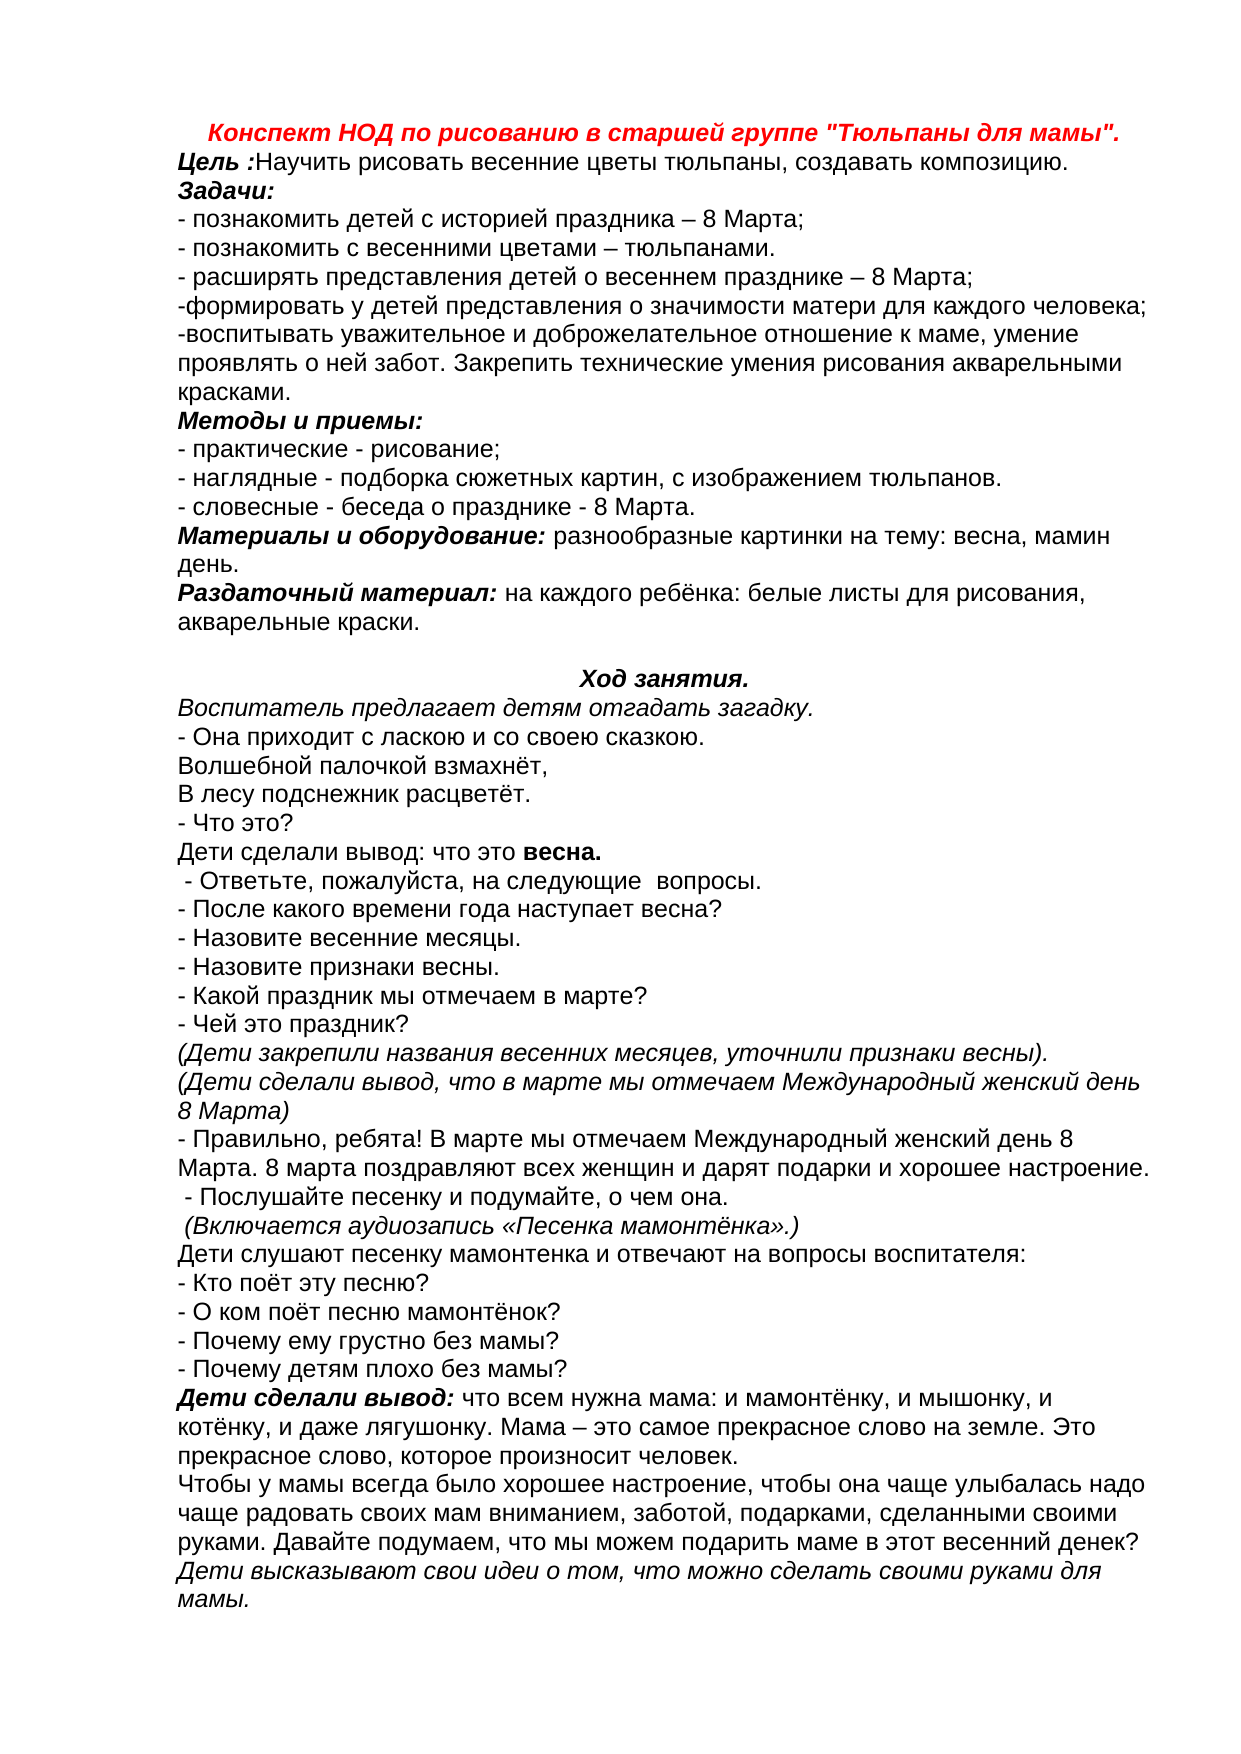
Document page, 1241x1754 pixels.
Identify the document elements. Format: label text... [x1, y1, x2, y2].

text - познакомить с весенними цветами – тюльпанами. [177, 233, 1152, 262]
text - практические - рисование; [177, 434, 1152, 463]
text В лесу подснежник расцветёт. [177, 779, 1152, 808]
text - Почему детям плохо без мамы? [177, 1354, 1152, 1383]
text - Послушайте песенку и подумайте, о чем она. [177, 1182, 1152, 1211]
text - Она приходит с ласкою и со своею сказкою. [177, 722, 1152, 751]
text - Назовите весенние месяцы. [177, 923, 1152, 952]
text Чтобы у мамы всегда было хорошее настроение, чтобы она чаще улыбалась надо чаще радовать своих мам вниманием, заботой, подарками, сделанными своими руками. Давайте подумаем, что мы можем подарить маме в этот весенний денек? [177, 1469, 1152, 1556]
text - наглядные - подборка сюжетных картин, с изображением тюльпанов. [177, 463, 1152, 492]
text Дети сделали вывод: что это весна. [177, 837, 1152, 866]
text -воспитывать уважительное и доброжелательное отношение к маме, умение проявлять о ней забот. Закрепить технические умения рисования акварельными красками. [177, 319, 1152, 406]
text Дети высказывают свои идеи о том, что можно сделать своими руками для мамы. [177, 1556, 1152, 1613]
text - расширять представления детей о весеннем празднике – 8 Марта; [177, 262, 1152, 291]
text (Включается аудиозапись «Песенка мамонтёнка».) [177, 1211, 1152, 1239]
text - После какого времени года наступает весна? [177, 894, 1152, 923]
text (Дети сделали вывод, что в марте мы отмечаем Международный женский день 8 Марта) [177, 1067, 1152, 1124]
text Методы и приемы: [177, 406, 1152, 434]
text Дети слушают песенку мамонтенка и отвечают на вопросы воспитателя: [177, 1239, 1152, 1268]
text - Чей это праздник? [177, 1009, 1152, 1038]
text - О ком поёт песню мамонтёнок? [177, 1297, 1152, 1326]
text (Дети закрепили названия весенних месяцев, уточнили признаки весны). [177, 1038, 1152, 1067]
text Раздаточный материал: на каждого ребёнка: белые листы для рисования, акварельные краски. [177, 578, 1152, 636]
text - Ответьте, пожалуйста, на следующие вопросы. [177, 866, 1152, 894]
text - Что это? [177, 808, 1152, 837]
text - познакомить детей с историей праздника – 8 Марта; [177, 204, 1152, 233]
text - Правильно, ребята! В марте мы отмечаем Международный женский день 8 Марта. 8 марта поздравляют всех женщин и дарят подарки и хорошее настроение. [177, 1124, 1152, 1182]
text - Назовите признаки весны. [177, 952, 1152, 981]
text Задачи: [177, 176, 1152, 204]
text Волшебной палочкой взмахнёт, [177, 751, 1152, 779]
text - словесные - беседа о празднике - 8 Марта. [177, 492, 1152, 521]
text Дети сделали вывод: что всем нужна мама: и мамонтёнку, и мышонку, и котёнку, и даже лягушонку. Мама – это самое прекрасное слово на земле. Это прекрасное слово, которое произносит человек. [177, 1383, 1152, 1469]
text Конспект НОД по рисованию в старшей группе "Тюльпаны для мамы". [177, 118, 1152, 147]
text Ход занятия. [177, 664, 1152, 693]
text Цель :Научить рисовать весенние цветы тюльпаны, создавать композицию. [177, 147, 1152, 176]
text - Какой праздник мы отмечаем в марте? [177, 981, 1152, 1009]
text - Почему ему грустно без мамы? [177, 1326, 1152, 1354]
text -формировать у детей представления о значимости матери для каждого человека; [177, 291, 1152, 319]
text Воспитатель предлагает детям отгадать загадку. [177, 693, 1152, 722]
text Материалы и оборудование: разнообразные картинки на тему: весна, мамин день. [177, 521, 1152, 578]
text - Кто поёт эту песню? [177, 1268, 1152, 1297]
